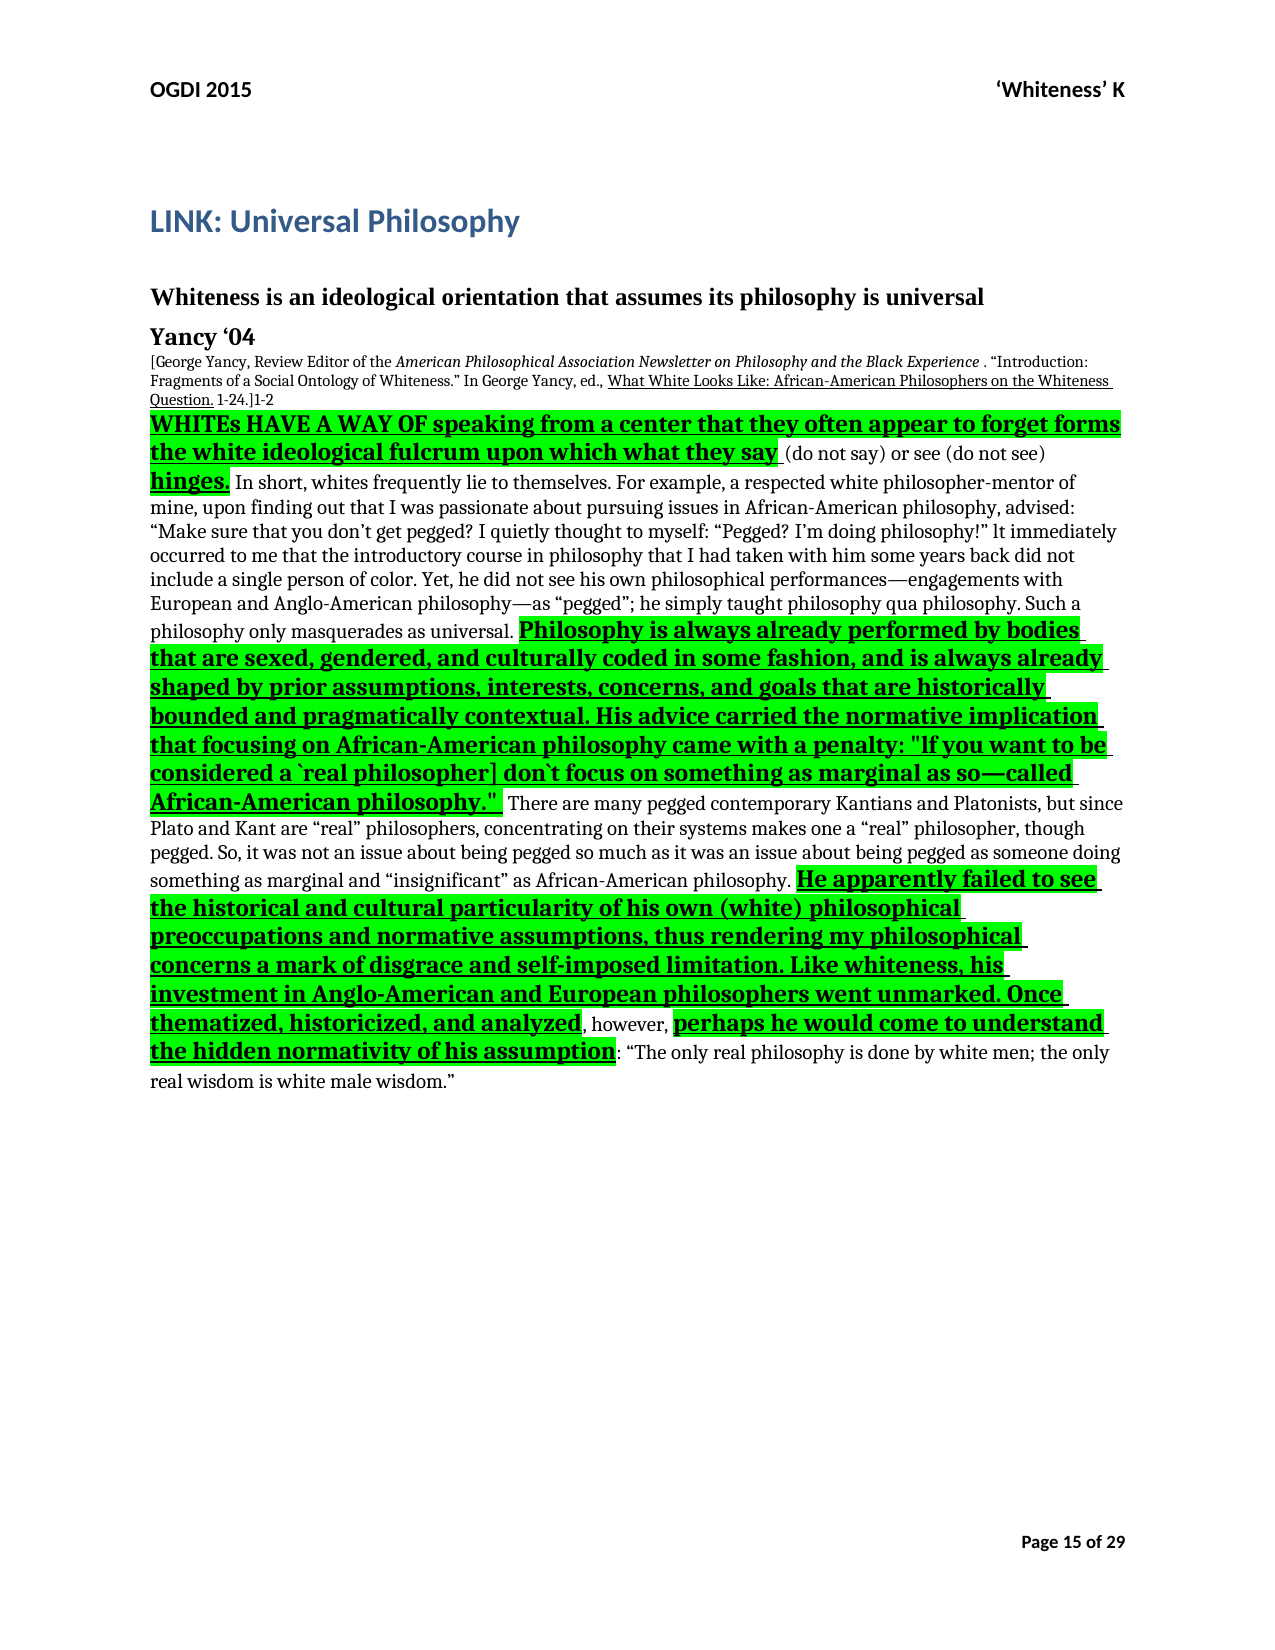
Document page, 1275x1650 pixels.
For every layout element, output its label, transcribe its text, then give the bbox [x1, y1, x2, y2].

text Whiteness is an ideological orientation that assumes its philosophy is universal [150, 282, 1125, 311]
text Yancy ‘04 [150, 323, 1125, 352]
text WHITEs HAVE A WAY OF speaking from a center that they often appear to forget forms the white ideological fulcrum upon which what they say (do not say) or see (do not see) hinges. In short, whites frequently lie to themselves. For example, a respected white philosopher-mentor of mine, upon finding out that I was passionate about pursuing issues in African-American philosophy, advised: “Make sure that you don’t get pegged? I quietly thought to myself: “Pegged? I’m doing philosophy!” lt immediately occurred to me that the introductory course in philosophy that I had taken with him some years back did not include a single person of color. Yet, he did not see his own philosophical performances—engagements with European and Anglo-American philosophy—as “pegged”; he simply taught philosophy qua philosophy. Such a philosophy only masquerades as universal. Philosophy is always already performed by bodies that are sexed, gendered, and culturally coded in some fashion, and is always already shaped by prior assumptions, interests, concerns, and goals that are historically bounded and pragmatically contextual. His advice carried the normative implication that focusing on African-American philosophy came with a penalty: "lf you want to be considered a `real philosopher] don`t focus on something as marginal as so—called African-American philosophy." There are many pegged contemporary Kantians and Platonists, but since Plato and Kant are “real” philosophers, concentrating on their systems makes one a “real” philosopher, though pegged. So, it was not an issue about being pegged so much as it was an issue about being pegged as someone doing something as marginal and “insignificant” as African-American philosophy. He apparently failed to see the historical and cultural particularity of his own (white) philosophical preoccupations and normative assumptions, thus rendering my philosophical concerns a mark of disgrace and self-imposed limitation. Like whiteness, his investment in Anglo-American and European philosophers went unmarked. Once thematized, historicized, and analyzed, however, perhaps he would come to understand the hidden normativity of his assumption: “The only real philosophy is done by white men; the only real wisdom is white male wisdom.” [150, 409, 1125, 1095]
text [George Yancy, Review Editor of the American Philosophical Association Newsletter on Philosophy and the Black Experience . “Introduction: Fragments of a Social Ontology of Whiteness.” In George Yancy, ed., What White Looks Like: African-American Philosophers on the Whiteness Question. 1-24.]1-2 [150, 352, 1125, 409]
subtitle LINK: Universal Philosophy [150, 200, 1125, 241]
